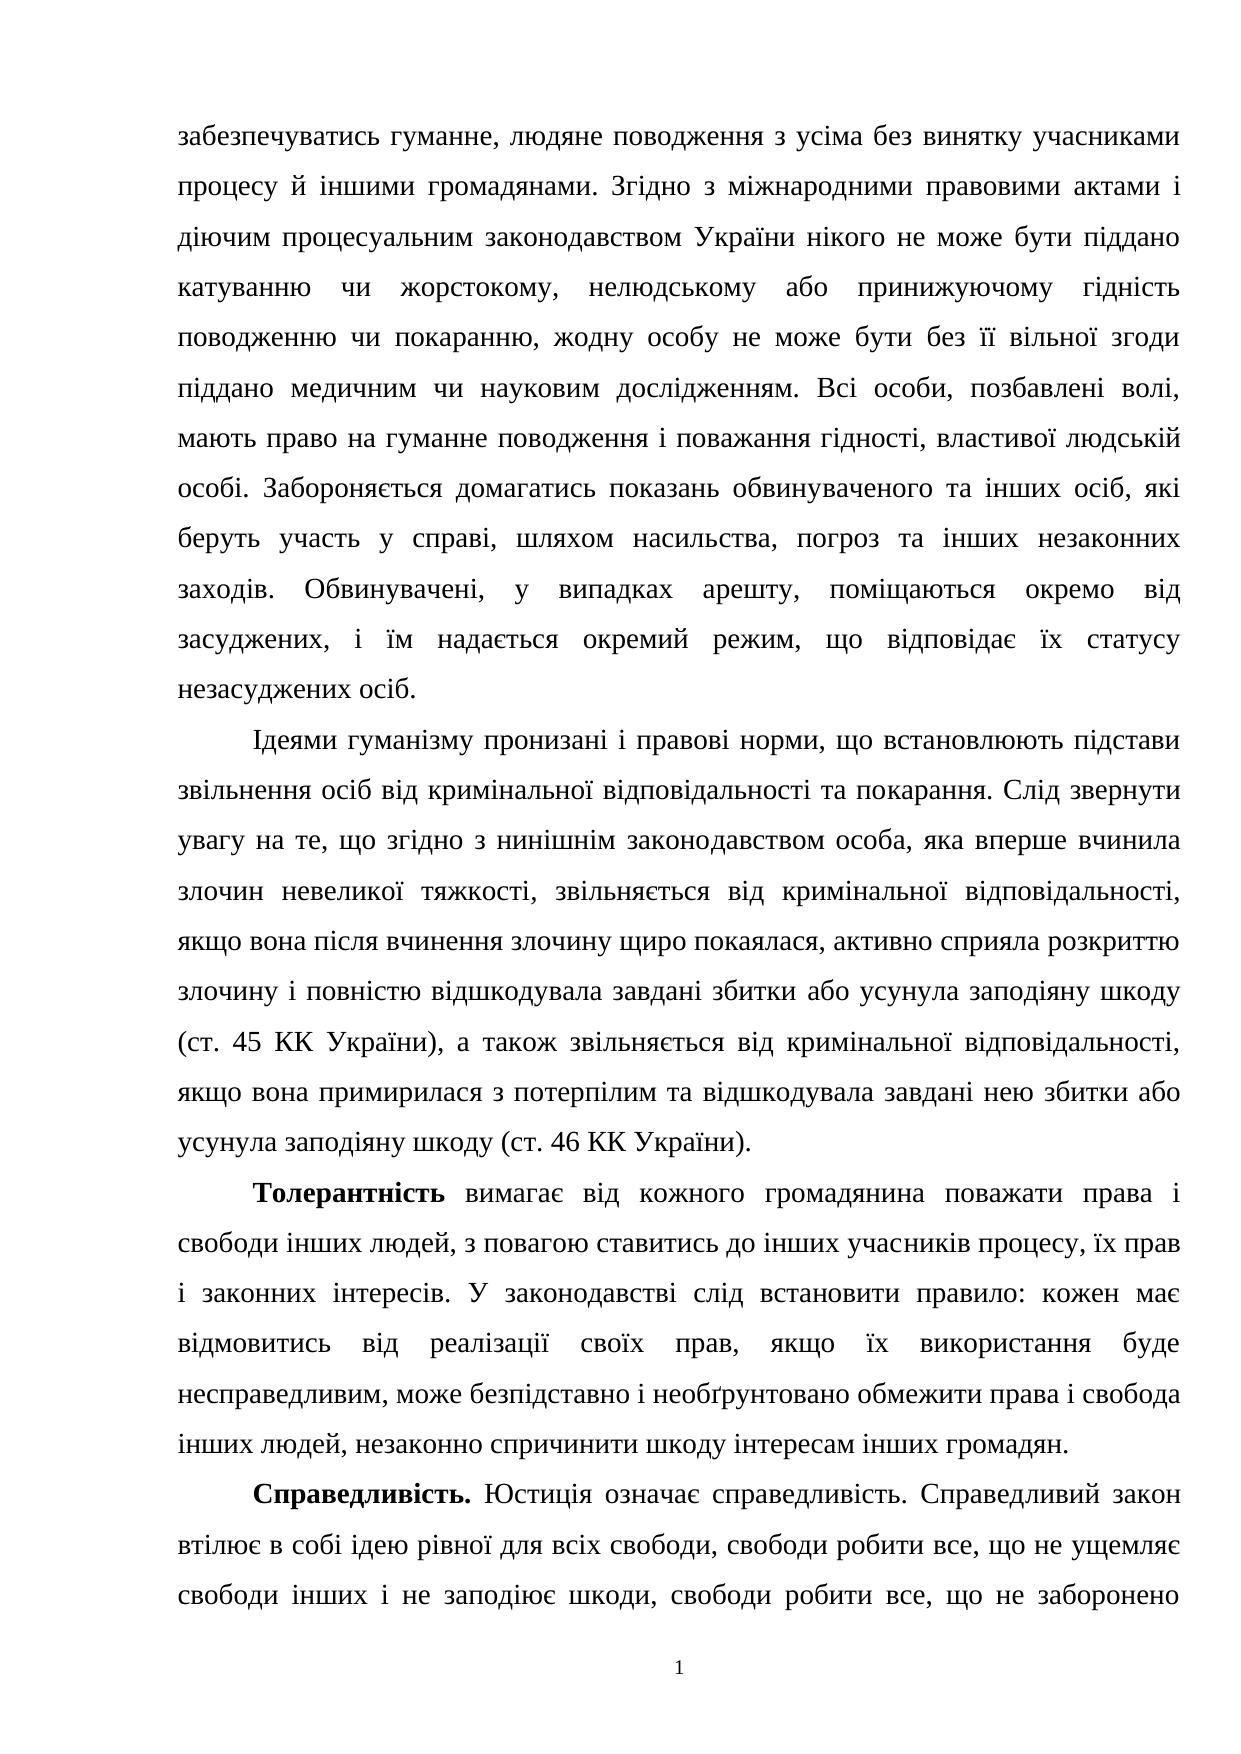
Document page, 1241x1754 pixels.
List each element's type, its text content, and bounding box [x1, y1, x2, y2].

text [177, 118, 1181, 705]
text Ідеями гуманізму пронизані і правові норми, що встановлюють підстави звільнення осіб від кримінальної відповідальності та покарання. Слід звернути увагу на те, що згідно з нинішнім законодавством особа, яка вперше вчинила злочин невеликої тяжкості, звільняється від кримінальної відповідальності, якщо вона після вчинення злочину щиро покаялася, активно сприяла розкриттю злочину і повністю відшкодувала завдані збитки або усунула заподіяну шкоду (ст. 45 КК України), а також звільняється від кримінальної відповідальності, якщо вона примирилася з потерпілим та відшкодувала завдані нею збитки або усунула заподіяну шкоду (ст. 46 КК України). [177, 722, 1181, 1158]
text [177, 1477, 1181, 1611]
text Толерантність вимагає від кожного громадянина поважати права і свободи інших людей, з повагою ставитись до інших учасників процесу, їх прав і законних інтересів. У законодавстві слід встановити правило: кожен має відмовитись від реалізації своїх прав, якщо їх використання буде несправедливим, може безпідставно і необґрунтовано обмежити права і свобода інших людей, незаконно спричинити шкоду інтересам інших громадян. [177, 1175, 1181, 1460]
